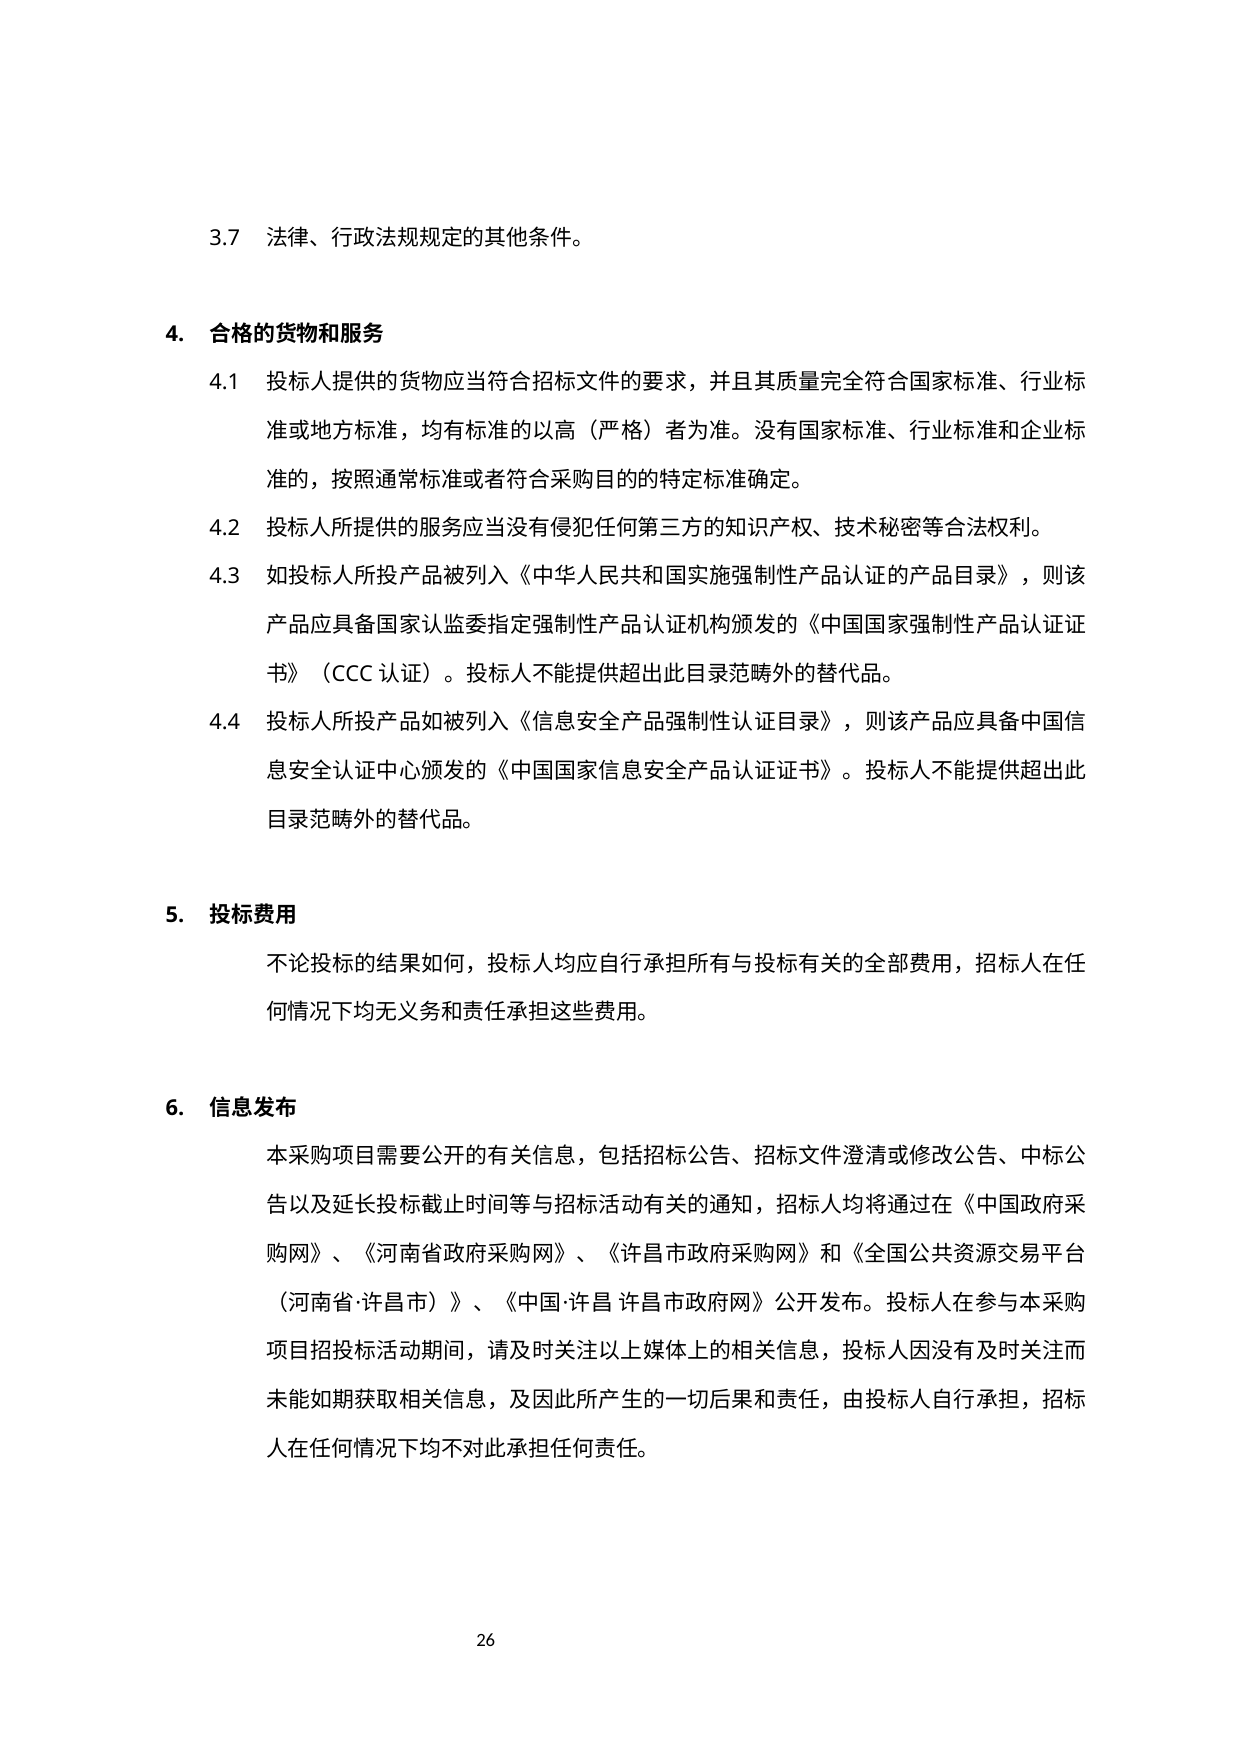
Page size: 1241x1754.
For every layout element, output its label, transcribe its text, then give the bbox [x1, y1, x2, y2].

list 合格的货物和服务 [165, 315, 1087, 348]
list 投标人所投产品如被列入《信息安全产品强制性认证目录》，则该产品应具备中国信息安全认证中心颁发的《中国国家信息安全产品认证证书》。投标人不能提供超出此目录范畴外的替代品。 [209, 704, 1087, 834]
list 如投标人所投产品被列入《中华人民共和国实施强制性产品认证的产品目录》，则该产品应具备国家认监委指定强制性产品认证机构颁发的《中国国家强制性产品认证证书》（CCC 认证）。投标人不能提供超出此目录范畴外的替代品。 [209, 558, 1087, 688]
list 投标人提供的货物应当符合招标文件的要求，并且其质量完全符合国家标准、行业标准或地方标准，均有标准的以高（严格）者为准。没有国家标准、行业标准和企业标准的，按照通常标准或者符合采购目的的特定标准确定。 [209, 364, 1087, 494]
text 不论投标的结果如何，投标人均应自行承担所有与投标有关的全部费用，招标人在任何情况下均无义务和责任承担这些费用。 [266, 945, 1087, 1026]
list 信息发布 [165, 1090, 1087, 1122]
list 投标费用 [165, 897, 1087, 929]
list 投标人所提供的服务应当没有侵犯任何第三方的知识产权、技术秘密等合法权利。 [209, 509, 1087, 542]
text 本采购项目需要公开的有关信息，包括招标公告、招标文件澄清或修改公告、中标公告以及延长投标截止时间等与招标活动有关的通知，招标人均将通过在《中国政府采购网》、《河南省政府采购网》、《许昌市政府采购网》和《全国公共资源交易平台（河南省·许昌市）》、《中国·许昌 许昌市政府网》公开发布。投标人在参与本采购项目招投标活动期间，请及时关注以上媒体上的相关信息，投标人因没有及时关注而未能如期获取相关信息，及因此所产生的一切后果和责任，由投标人自行承担，招标人在任何情况下均不对此承担任何责任。 [266, 1138, 1087, 1463]
list 法律、行政法规规定的其他条件。 [209, 219, 1087, 252]
